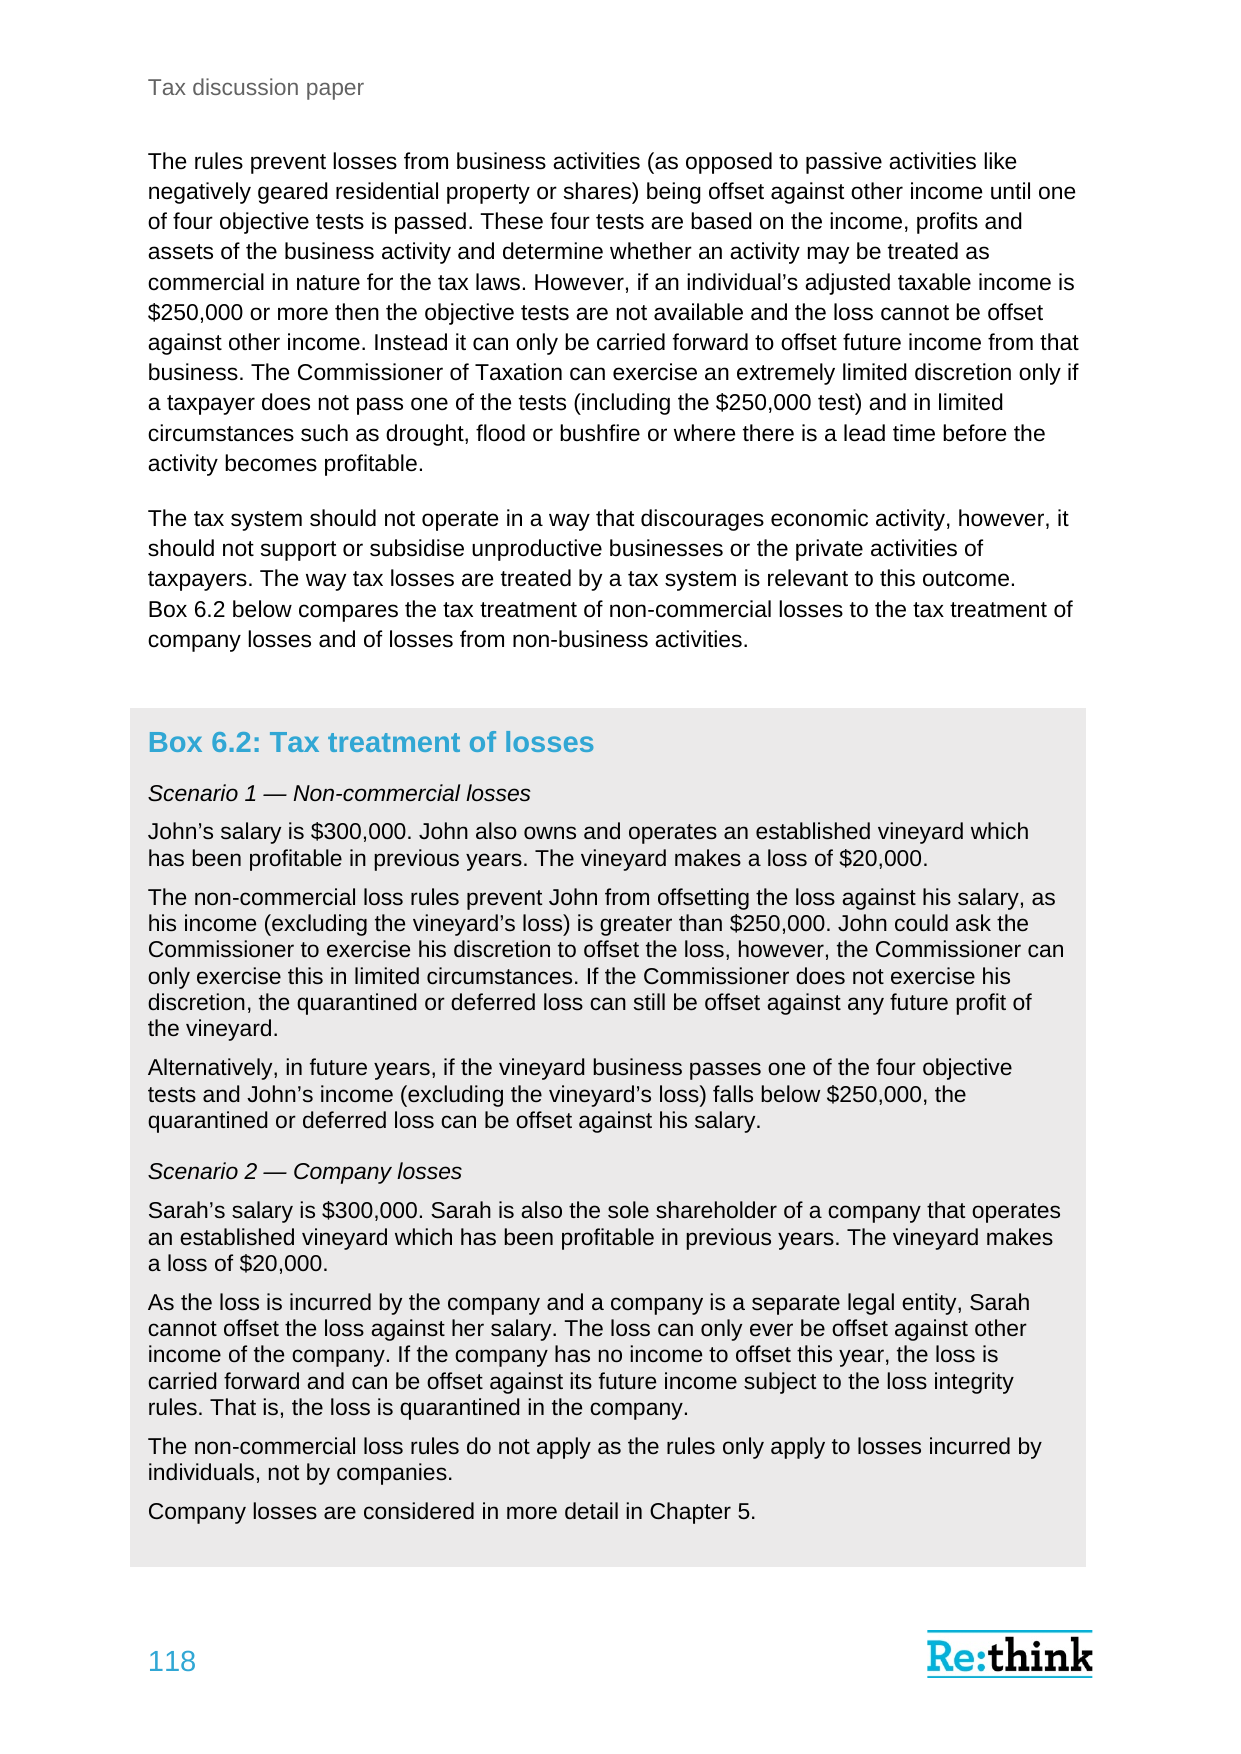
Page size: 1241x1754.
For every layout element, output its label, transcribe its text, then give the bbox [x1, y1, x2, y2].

table_header Box .: Tax treatment of losses Scenario 1 — Non-commercial losses John’s salary is $300,000. John also owns and operates an established vineyard which has been profitable in previous years. The vineyard makes a loss of $20,000. The non-commercial loss rules prevent John from offsetting the loss against his salary, as his income (excluding the vineyard’s loss) is greater than $250,000. John could ask the Commissioner to exercise his discretion to offset the loss, however, the Commissioner can only exercise this in limited circumstances. If the Commissioner does not exercise his discretion, the quarantined or deferred loss can still be offset against any future profit of the vineyard. Alternatively, in future years, if the vineyard business passes one of the four objective tests and John’s income (excluding the vineyard’s loss) falls below $250,000, the quarantined or deferred loss can be offset against his salary. Scenario 2 — Company losses Sarah’s salary is $300,000. Sarah is also the sole shareholder of a company that operates an established vineyard which has been profitable in previous years. The vineyard makes a loss of $20,000. As the loss is incurred by the company and a company is a separate legal entity, Sarah cannot offset the loss against her salary. The loss can only ever be offset against other income of the company. If the company has no income to offset this year, the loss is carried forward and can be offset against its future income subject to the loss integrity rules. That is, the loss is quarantined in the company. The non-commercial loss rules do not apply as the rules only apply to losses incurred by individuals, not by companies. Company losses are considered in more detail in Chapter 5. [130, 708, 1086, 1567]
text The tax system should not operate in a way that discourages economic activity, however, it should not support or subsidise unproductive businesses or the private activities of taxpayers. The way tax losses are treated by a tax system is relevant to this outcome. Box 6.2 below compares the tax treatment of non-commercial losses to the tax treatment of company losses and of losses from non-business activities. [148, 505, 1092, 652]
picture [927, 1630, 1093, 1676]
text The rules prevent losses from business activities (as opposed to passive activities like negatively geared residential property or shares) being offset against other income until one of four objective tests is passed. These four tests are based on the income, profits and assets of the business activity and determine whether an activity may be treated as commercial in nature for the tax laws. However, if an individual’s adjusted taxable income is $250,000 or more then the objective tests are not available and the loss cannot be offset against other income. Instead it can only be carried forward to offset future income from that business. The Commissioner of Taxation can exercise an extremely limited discretion only if a taxpayer does not pass one of the tests (including the $250,000 test) and in limited circumstances such as drought, flood or bushfire or where there is a lead time before the activity becomes profitable. [148, 148, 1092, 476]
picture [934, 1645, 945, 1655]
